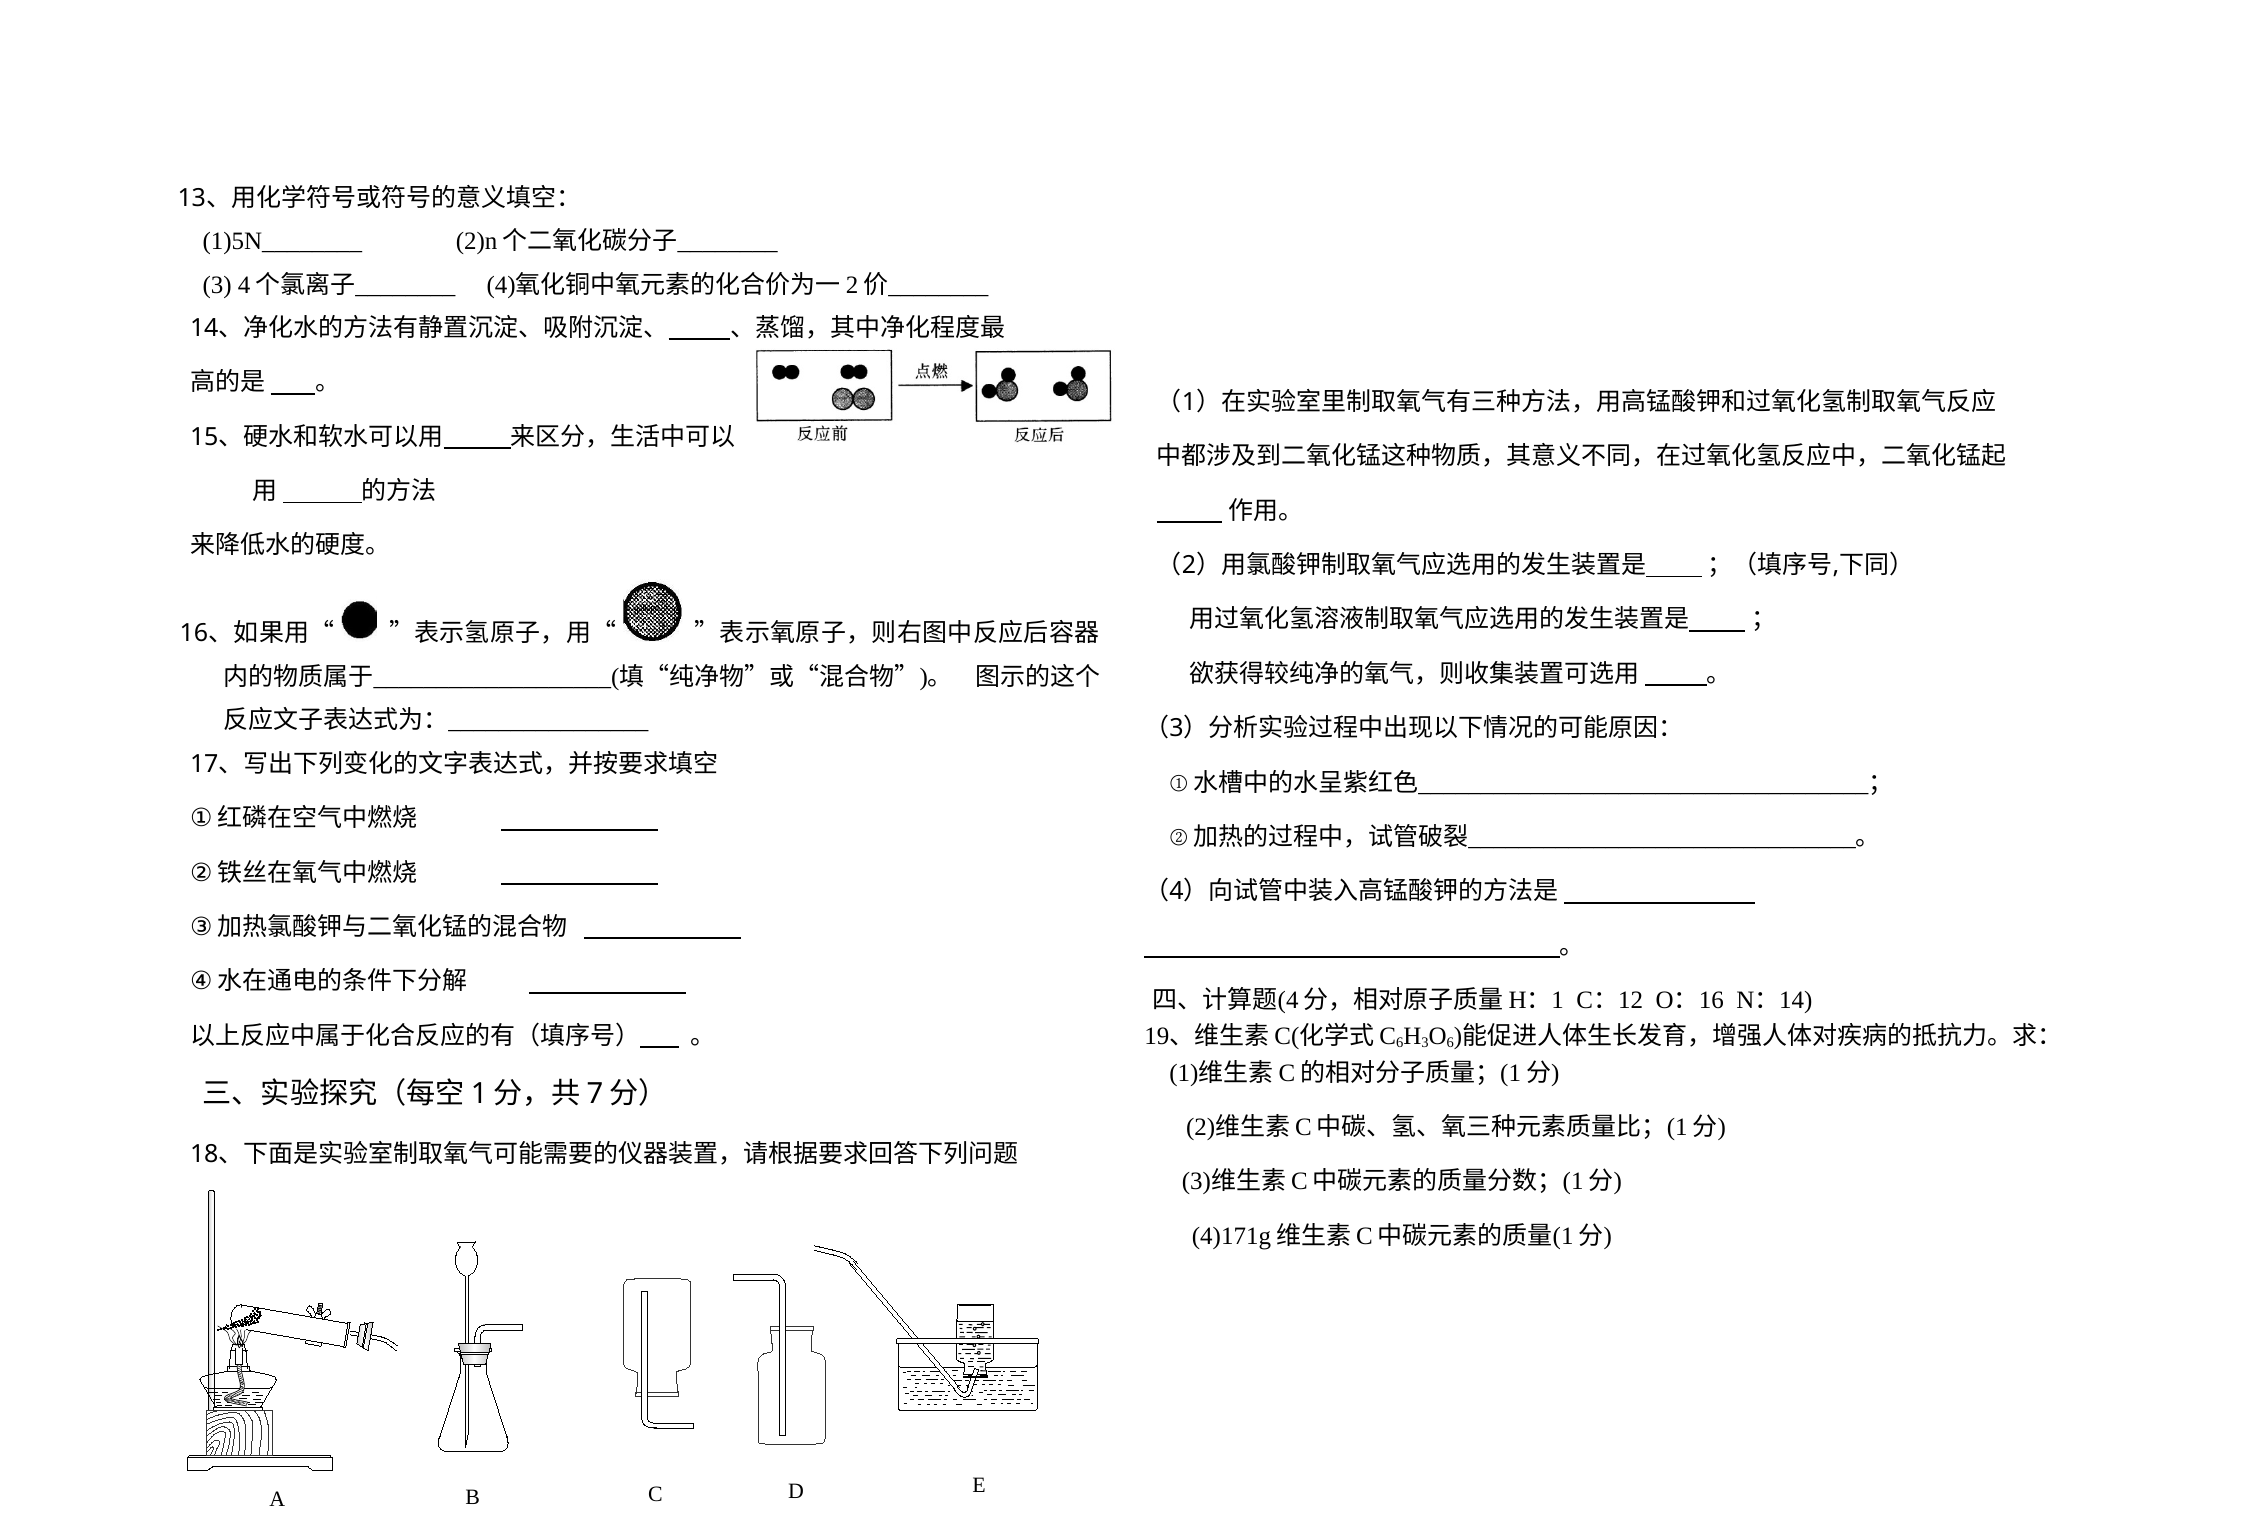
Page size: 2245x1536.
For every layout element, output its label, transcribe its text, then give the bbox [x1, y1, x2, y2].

text 15、硬水和软水可以用 来区分，生活中可以用 的方法 [190, 416, 1100, 507]
text ③加热氯酸钾与二氧化锰的混合物 [190, 906, 1100, 943]
text 13、用化学符号或符号的意义填空： [177, 177, 1100, 213]
text 14、净化水的方法有静置沉淀、吸附沉淀、 、蒸馏，其中净化程度最 [190, 307, 1100, 344]
text （1）在实验室里制取氧气有三种方法，用高锰酸钾和过氧化氢制取氧气反应 [1157, 381, 2067, 418]
text ①水槽中的水呈紫红色____________________________________； [1144, 762, 2067, 798]
text （3）分析实验过程中出现以下情况的可能原因： [1144, 708, 2067, 744]
text 三、实验探究（每空1分，共7分） [202, 1069, 1100, 1112]
text ②铁丝在氧气中燃烧 [190, 852, 1100, 888]
text 18、下面是实验室制取氧气可能需要的仪器装置，请根据要求回答下列问题 [190, 1133, 1100, 1169]
text 欲获得较纯净的氧气，则收集装置可选用 。 [1157, 653, 2067, 689]
text ④水在通电的条件下分解 [190, 961, 1100, 997]
text 四、计算题(4分，相对原子质量H：1 C：12 O：16 N：14) [1152, 979, 2067, 1016]
text 用过氧化氢溶液制取氧气应选用的发生装置是 ； [1157, 599, 2067, 635]
text (2)维生素C中碳、氢、氧三种元素质量比；(1分) [1144, 1106, 2067, 1143]
text (1)维生素C的相对分子质量；(1分) [1144, 1052, 2067, 1088]
text 来降低水的硬度。 [190, 525, 1100, 561]
text （4）向试管中装入高锰酸钾的方法是 [1144, 871, 2067, 907]
text 19、维生素C(化学式C6H3O6)能促进人体生长发育，增强人体对疾病的抵抗力。求： [1144, 1016, 2067, 1052]
text 16、如果用“ ”表示氢原子，用“ ”表示氧原子，则右图中反应后容器内的物质属于___________________(填“纯净物”或“混合物”)。 图示的这个反应文子表达式为：________________ [179, 579, 1100, 736]
text 17、写出下列变化的文字表达式，并按要求填空 [190, 743, 1100, 779]
text ①红磷在空气中燃烧 [190, 798, 1100, 834]
text (3) 4个氯离子________ (4)氧化铜中氧元素的化合价为一2价________ [177, 264, 1100, 300]
picture [754, 348, 1116, 445]
text 高的是 。 [190, 362, 754, 398]
text (3)维生素C中碳元素的质量分数；(1分) [1157, 1161, 2067, 1197]
text ②加热的过程中，试管破裂_______________________________。 [1144, 816, 2067, 853]
text 以上反应中属于化合反应的有（填序号） 。 [190, 1015, 1100, 1051]
text 。 [1144, 925, 2067, 961]
text （2）用氯酸钾制取氧气应选用的发生装置是 ；（填序号,下同） [1157, 544, 2067, 581]
text 作用。 [1157, 490, 2067, 526]
text 中都涉及到二氧化锰这种物质，其意义不同，在过氧化氢反应中，二氧化锰起 [1157, 436, 2067, 472]
picture [623, 579, 683, 642]
text (4)171g维生素C中碳元素的质量(1分) [1192, 1215, 2067, 1251]
picture [341, 596, 377, 642]
text (1)5N________ (2)n个二氧化碳分子________ [177, 221, 1100, 257]
